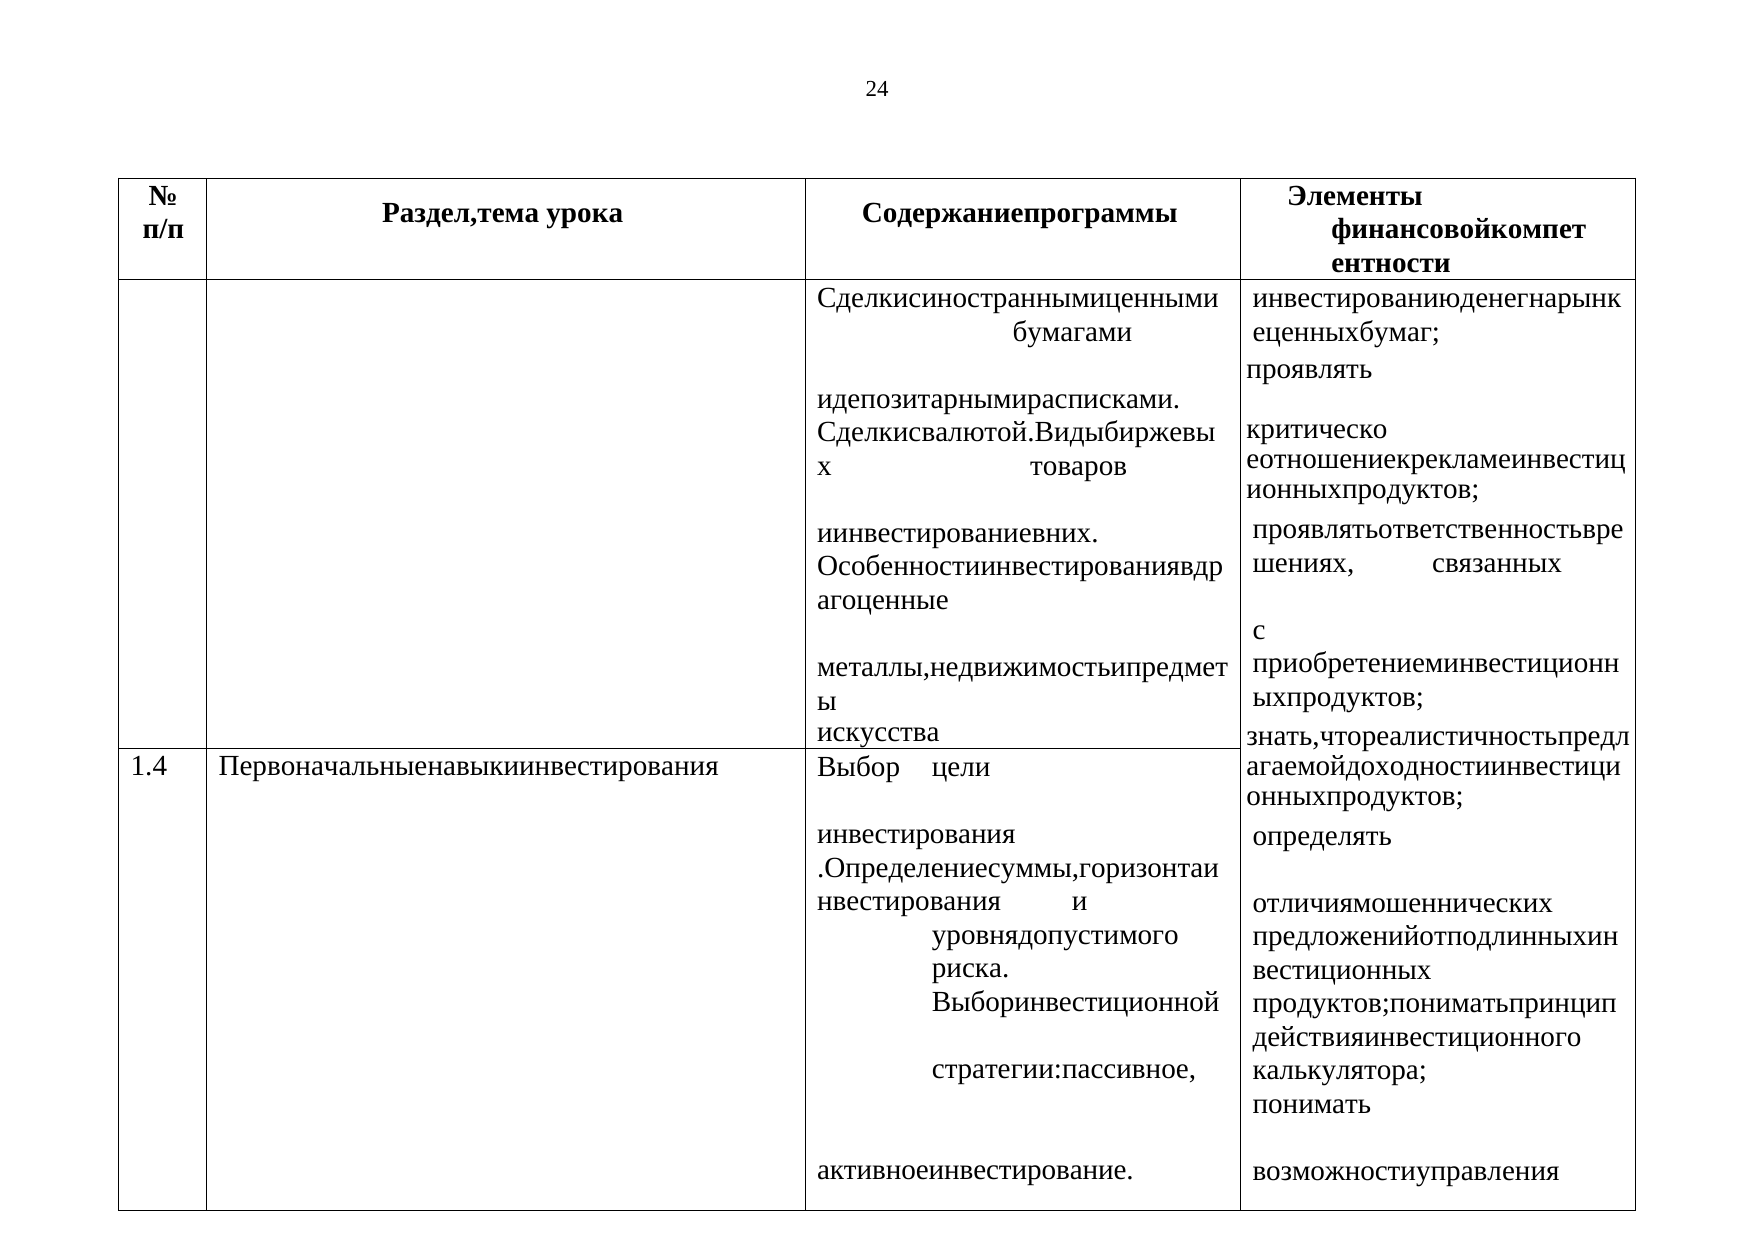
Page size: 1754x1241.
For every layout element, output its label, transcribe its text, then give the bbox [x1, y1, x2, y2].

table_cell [806, 749, 1240, 1210]
table_header №п/п [119, 179, 206, 279]
table_header Раздел,тема урока [207, 179, 805, 279]
table_header Элементы финансовойкомпетентности [1241, 179, 1635, 279]
table_cell инвестированиюденегнарынкеценныхбумаг; проявлять критическоеотношениекрекламеинвестиционныхпродуктов; проявлятьответственностьврешениях, связанных сприобретениеминвестиционныхпродуктов; знать,чтореалистичностьпредлагаемойдоходностиинвестиционныхпродуктов; определять отличиямошеннических предложенийотподлинныхинвестиционных продуктов;пониматьпринципдействияинвестиционного калькулятора; понимать возможностиуправления инвестиционными продуктами с помощьюонлайн-сервисов; [1241, 280, 1635, 1210]
table_header Содержаниепрограммы [806, 179, 1240, 279]
table_cell [119, 280, 206, 748]
table_cell 1.4 [119, 749, 206, 1210]
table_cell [207, 749, 805, 1210]
table_cell [207, 280, 805, 748]
table_cell Сделкисиностраннымиценными бумагами идепозитарнымирасписками. Сделкисвалютой.Видыбиржевых товаров иинвестированиевних. Особенностиинвестированиявдрагоценные металлы,недвижимостьипредметы искусства [806, 280, 1240, 748]
